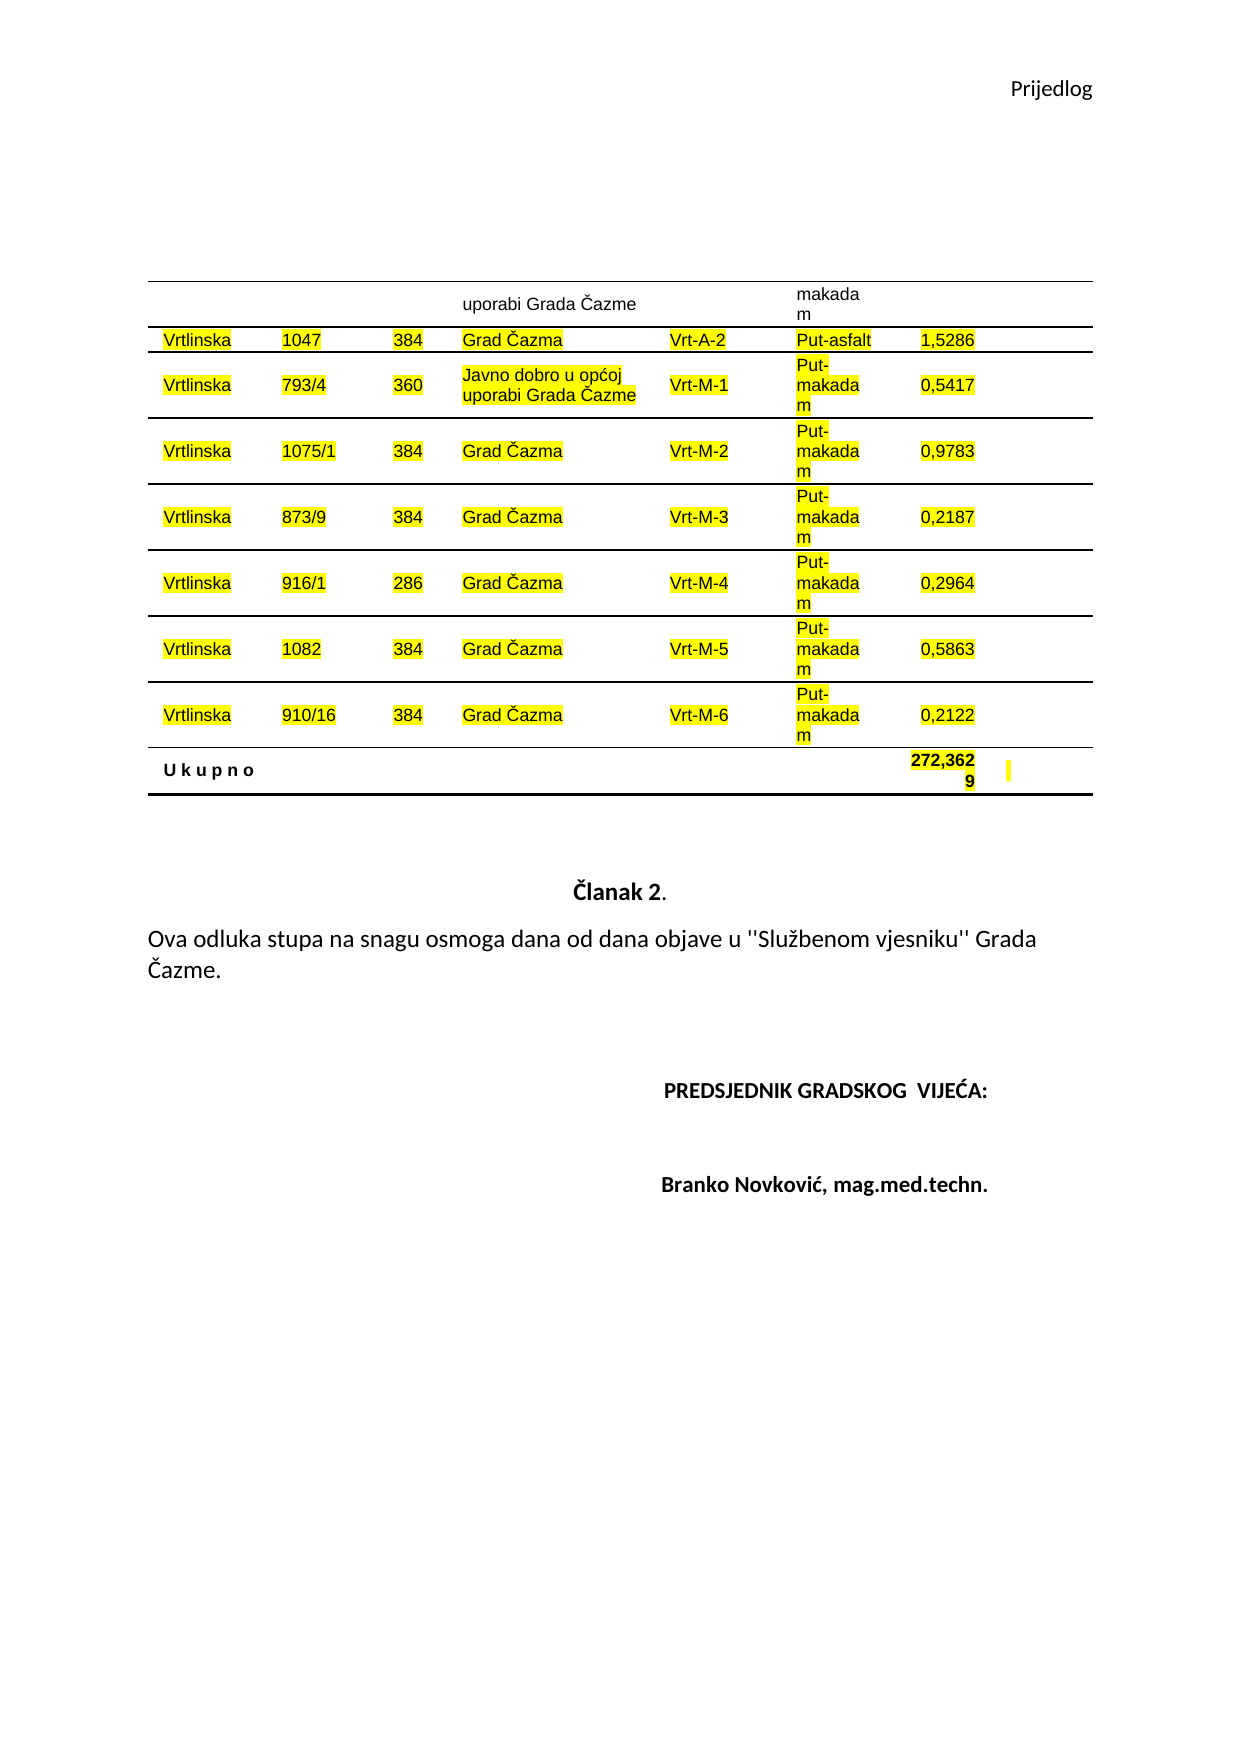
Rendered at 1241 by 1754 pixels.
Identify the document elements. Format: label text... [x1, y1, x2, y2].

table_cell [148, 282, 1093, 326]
text PREDSJEDNIK GRADSKOG VIJEĆA: [516, 1076, 1093, 1104]
text Ova odluka stupa na snagu osmoga dana od dana objave u ''Službenom vjesniku'' Grada Čazme. [148, 923, 1093, 984]
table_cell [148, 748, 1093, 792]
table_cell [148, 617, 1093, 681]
text Branko Novković, mag.med.techn. [148, 1170, 1093, 1198]
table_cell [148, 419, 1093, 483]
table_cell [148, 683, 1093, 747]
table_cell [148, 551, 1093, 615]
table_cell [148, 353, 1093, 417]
text Članak 2. [148, 876, 1093, 907]
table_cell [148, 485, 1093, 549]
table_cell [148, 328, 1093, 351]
